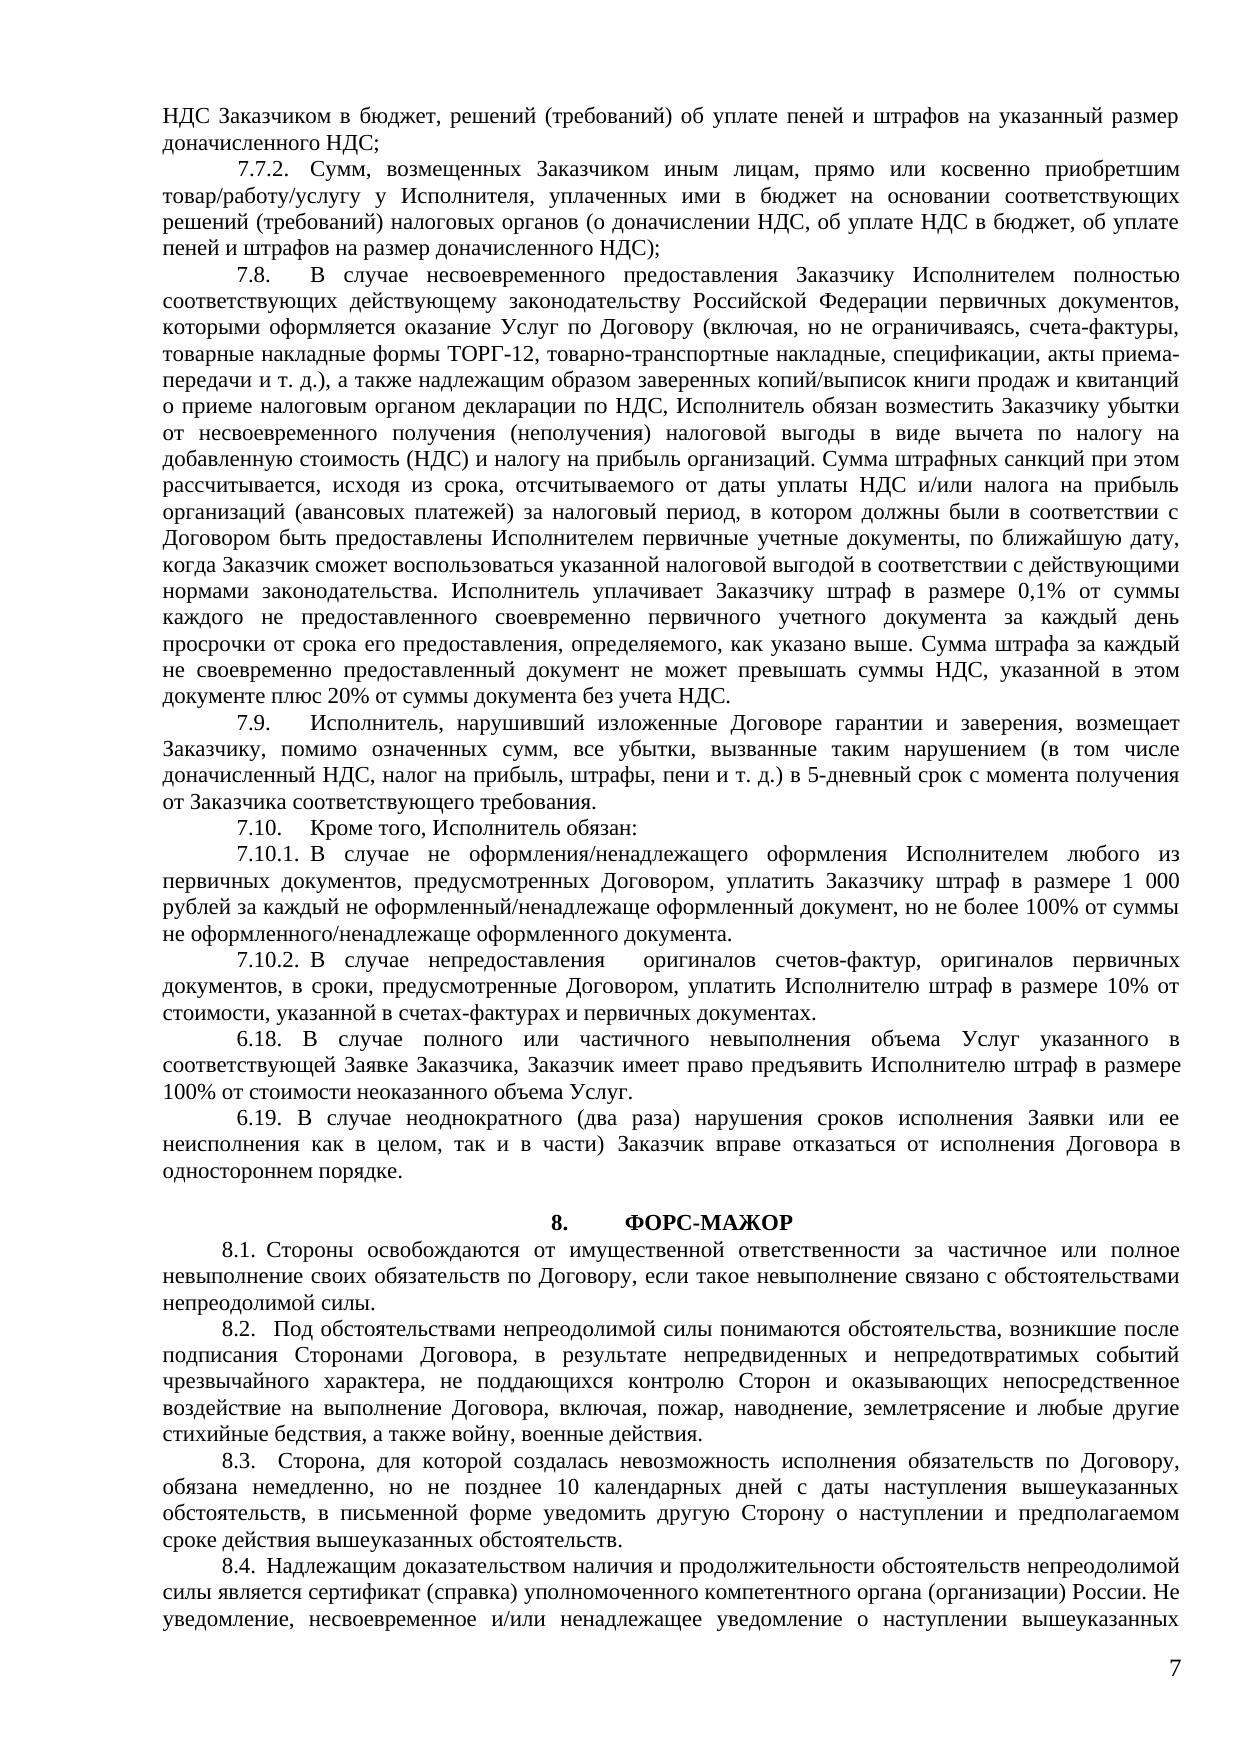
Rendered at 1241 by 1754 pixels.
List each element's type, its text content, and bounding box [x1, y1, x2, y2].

list Исполнитель, нарушивший изложенные Договоре гарантии и заверения, возмещает Заказчику, помимо означенных сумм, все убытки, вызванные таким нарушением (в том числе доначисленный НДС, налог на прибыль, штрафы, пени и т. д.) в 5-дневный срок с момента получения от Заказчика соответствующего требования. [162, 709, 1181, 814]
text 6.18. В случае полного или частичного невыполнения объема Услуг указанного в соответствующей Заявке Заказчика, Заказчик имеет право предъявить Исполнителю штраф в размере 100% от стоимости неоказанного объема Услуг. [162, 1025, 1181, 1104]
list В случае несвоевременного предоставления Заказчику Исполнителем полностью соответствующих действующему законодательству Российской Федерации первичных документов, которыми оформляется оказание Услуг по Договору (включая, но не ограничиваясь, счета-фактуры, товарные накладные формы ТОРГ-12, товарно-транспортные накладные, спецификации, акты приема-передачи и т. д.), а также надлежащим образом заверенных копий/выписок книги продаж и квитанций о приеме налоговым органом декларации по НДС, Исполнитель обязан возместить Заказчику убытки от несвоевременного получения (неполучения) налоговой выгоды в виде вычета по налогу на добавленную стоимость (НДС) и налогу на прибыль организаций. Сумма штрафных санкций при этом рассчитывается, исходя из срока, отсчитываемого от даты уплаты НДС и/или налога на прибыль организаций (авансовых платежей) за налоговый период, в котором должны были в соответствии с Договором быть предоставлены Исполнителем первичные учетные документы, по ближайшую дату, когда Заказчик сможет воспользоваться указанной налоговой выгодой в соответствии с действующими нормами законодательства. Исполнитель уплачивает Заказчику штраф в размере 0,1% от суммы каждого не предоставленного своевременно первичного учетного документа за каждый день просрочки от срока его предоставления, определяемого, как указано выше. Сумма штрафа за каждый не своевременно предоставленный документ не может превышать суммы НДС, указанной в этом документе плюс 20% от суммы документа без учета НДС. [162, 261, 1181, 709]
list В случае не оформления/ненадлежащего оформления Исполнителем любого из первичных документов, предусмотренных Договором, уплатить Заказчику штраф в размере 1 000 рублей за каждый не оформленный/ненадлежаще оформленный документ, но не более 100% от суммы не оформленного/ненадлежаще оформленного документа. [162, 841, 1181, 946]
list Под обстоятельствами непреодолимой силы понимаются обстоятельства, возникшие после подписания Сторонами Договора, в результате непредвиденных и непредотвратимых событий чрезвычайного характера, не поддающихся контролю Сторон и оказывающих непосредственное воздействие на выполнение Договора, включая, пожар, наводнение, землетрясение и любые другие стихийные бедствия, а также войну, военные действия. [162, 1315, 1181, 1447]
list Сумм, возмещенных Заказчиком иным лицам, прямо или косвенно приобретшим товар/работу/услугу у Исполнителя, уплаченных ими в бюджет на основании соответствующих решений (требований) налоговых органов (о доначислении НДС, об уплате НДС в бюджет, об уплате пеней и штрафов на размер доначисленного НДС); [162, 155, 1181, 261]
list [162, 1552, 1181, 1631]
list Стороны освобождаются от имущественной ответственности за частичное или полное невыполнение своих обязательств по Договору, если такое невыполнение связано с обстоятельствами непреодолимой силы. [162, 1236, 1181, 1315]
list ФОРС-МАЖОР [162, 1209, 1181, 1236]
list Кроме того, Исполнитель обязан: [162, 814, 1181, 841]
text 6.19. В случае неоднократного (два раза) нарушения сроков исполнения Заявки или ее неисполнения как в целом, так и в части) Заказчик вправе отказаться от исполнения Договора в одностороннем порядке. [162, 1104, 1181, 1183]
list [162, 103, 1181, 155]
list В случае непредоставления оригиналов счетов-фактур, оригиналов первичных документов, в сроки, предусмотренные Договором, уплатить Исполнителю штраф в размере 10% от стоимости, указанной в счетах-фактурах и первичных документах. [162, 946, 1181, 1025]
list Сторона, для которой создалась невозможность исполнения обязательств по Договору, обязана немедленно, но не позднее 10 календарных дней с даты наступления вышеуказанных обстоятельств, в письменной форме уведомить другую Сторону о наступлении и предполагаемом сроке действия вышеуказанных обстоятельств. [162, 1447, 1181, 1552]
